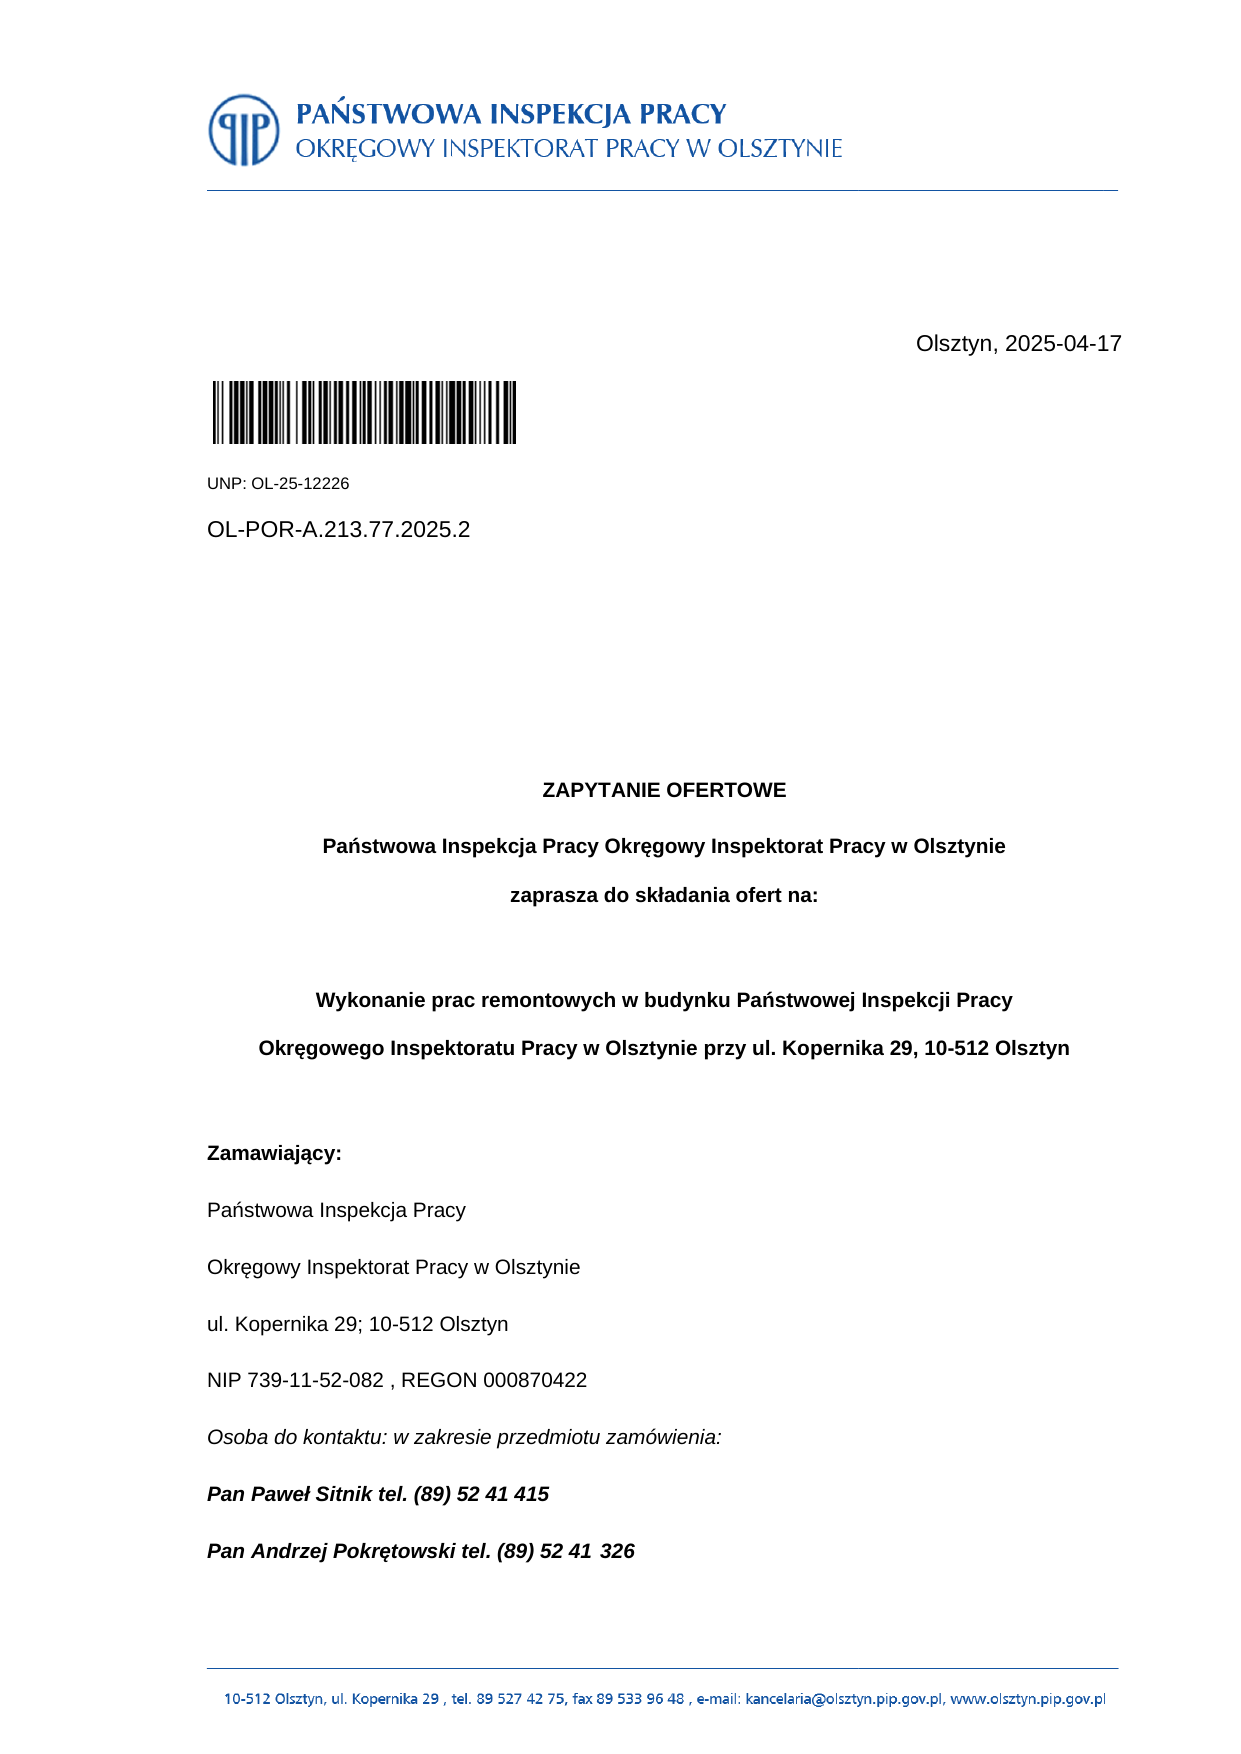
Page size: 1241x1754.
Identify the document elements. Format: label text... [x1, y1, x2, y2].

text OL-POR-A.213.77.2025.2 [207, 516, 1122, 543]
text Państwowa Inspekcja Pracy Okręgowy Inspektorat Pracy w Olsztynie [207, 834, 1122, 858]
text Okręgowego Inspektoratu Pracy w Olsztynie przy ul. Kopernika 29, 10-512 Olsztyn [207, 1036, 1122, 1060]
picture [207, 70, 1119, 192]
text Zamawiający: [207, 1141, 1122, 1165]
text Pan Paweł Sitnik tel. (89) 52 41 415 [207, 1482, 1152, 1506]
text zaprasza do składania ofert na: [207, 882, 1122, 906]
text Państwowa Inspekcja Pracy [207, 1198, 1122, 1222]
text ul. Kopernika 29; 10-512 Olsztyn [207, 1311, 1122, 1335]
text ZAPYTANIE OFERTOWE [207, 777, 1122, 801]
text UNP: OL-25-12226 [207, 474, 1122, 493]
text Olsztyn, [207, 330, 1122, 357]
text Pan Andrzej Pokrętowski tel. (89) 52 41 326 [207, 1538, 1152, 1562]
picture [206, 1665, 1119, 1710]
picture [213, 381, 516, 444]
text Osoba do kontaktu: w zakresie przedmiotu zamówienia: [207, 1425, 1152, 1449]
text Okręgowy Inspektorat Pracy w Olsztynie [207, 1254, 1122, 1278]
text NIP 739-11-52-082 , REGON 000870422 [207, 1368, 1122, 1392]
text Wykonanie prac remontowych w budynku Państwowej Inspekcji Pracy [207, 988, 1122, 1012]
